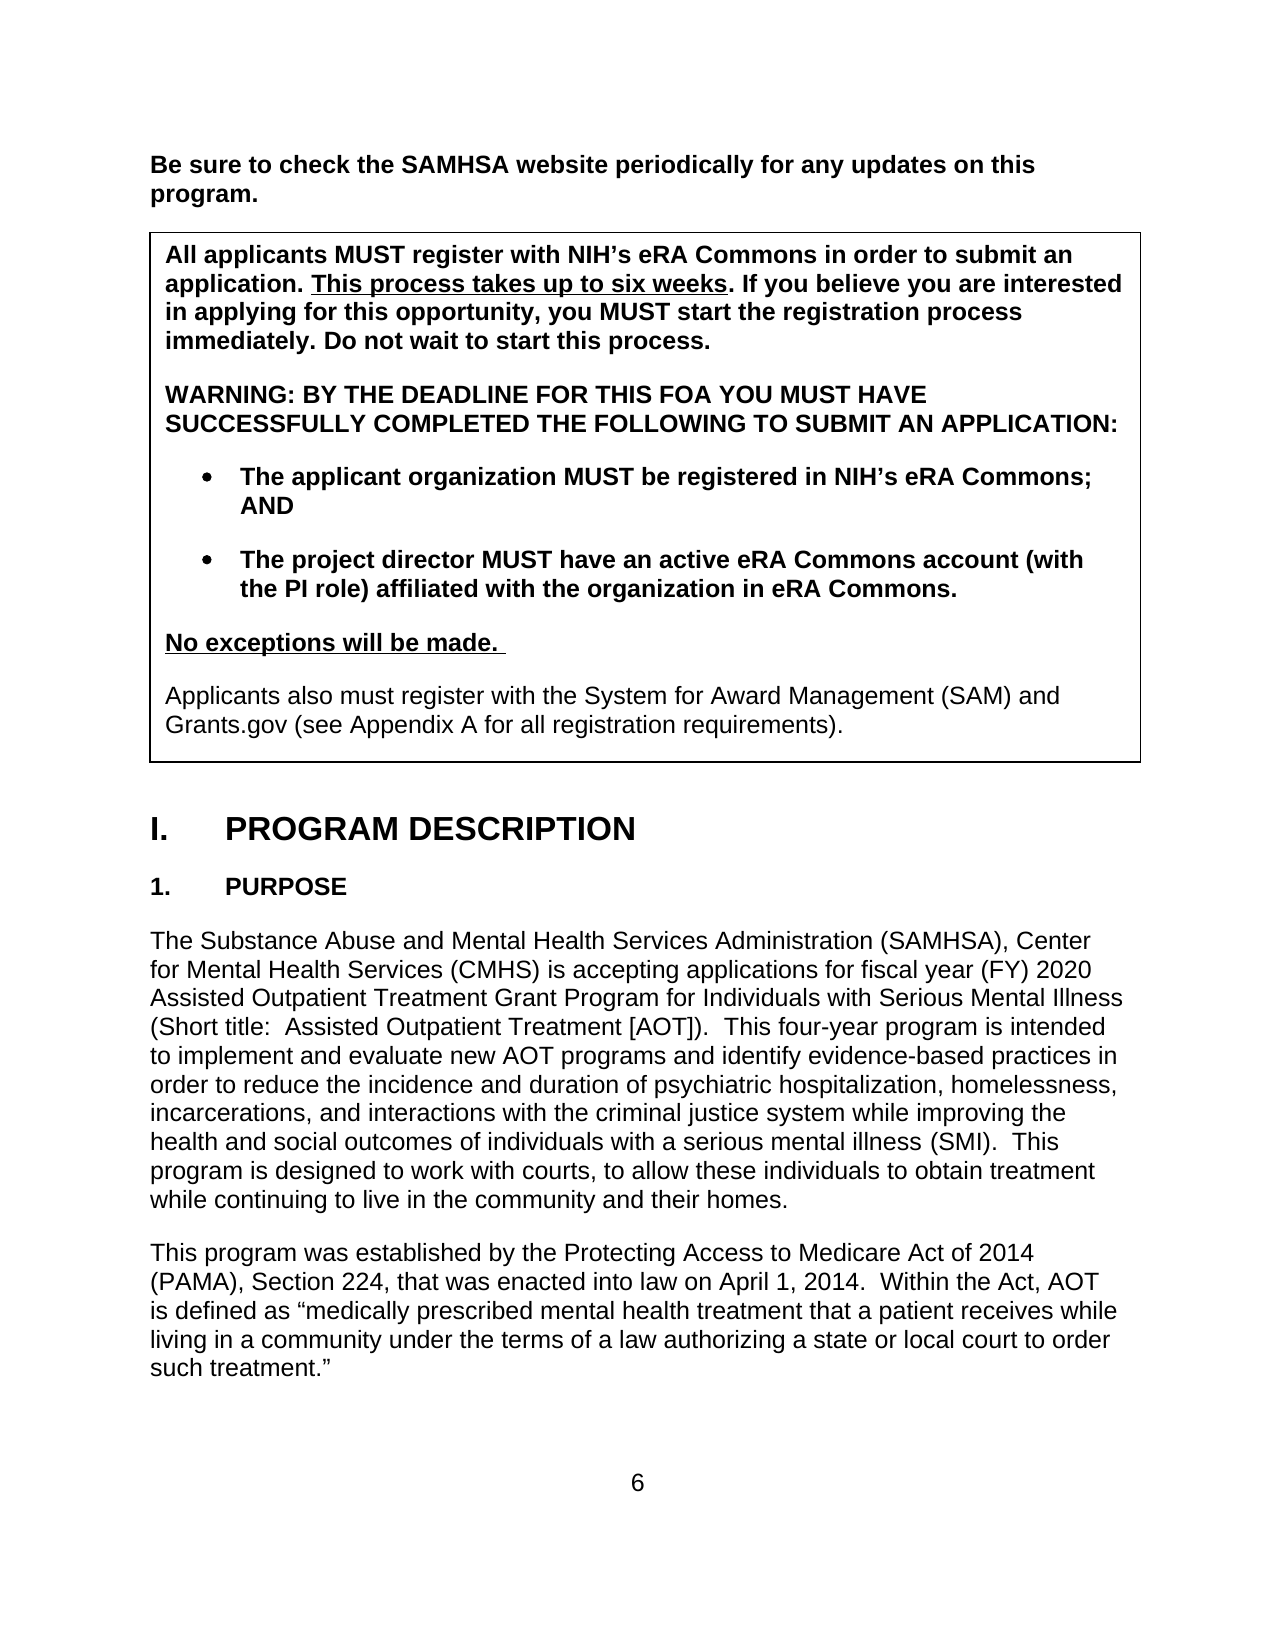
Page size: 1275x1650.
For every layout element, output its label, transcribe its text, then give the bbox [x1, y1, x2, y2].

text Be sure to check the SAMHSA website periodically for any updates on this program. [150, 150, 1125, 207]
text The Substance Abuse and Mental Health Services Administration (SAMHSA), Center for Mental Health Services (CMHS) is accepting applications for fiscal year (FY) 2020 Assisted Outpatient Treatment Grant Program for Individuals with Serious Mental Illness (Short title: Assisted Outpatient Treatment [AOT]). This four-year program is intended to implement and evaluate new AOT programs and identify evidence-based practices in order to reduce the incidence and duration of psychiatric hospitalization, homelessness, incarcerations, and interactions with the criminal justice system while improving the health and social outcomes of individuals with a serious mental illness (SMI). This program is designed to work with courts, to allow these individuals to obtain treatment while continuing to live in the community and their homes. [150, 926, 1125, 1213]
subtitle I. PROGRAM DESCRIPTION [150, 809, 1125, 847]
subtitle 1. PURPOSE [150, 872, 1125, 901]
text This program was established by the Protecting Access to Medicare Act of 2014 (PAMA), Section 224, that was enacted into law on April 1, 2014. Within the Act, AOT is defined as “medically prescribed mental health treatment that a patient receives while living in a community under the terms of a law authorizing a state or local court to order such treatment.” [150, 1238, 1125, 1382]
